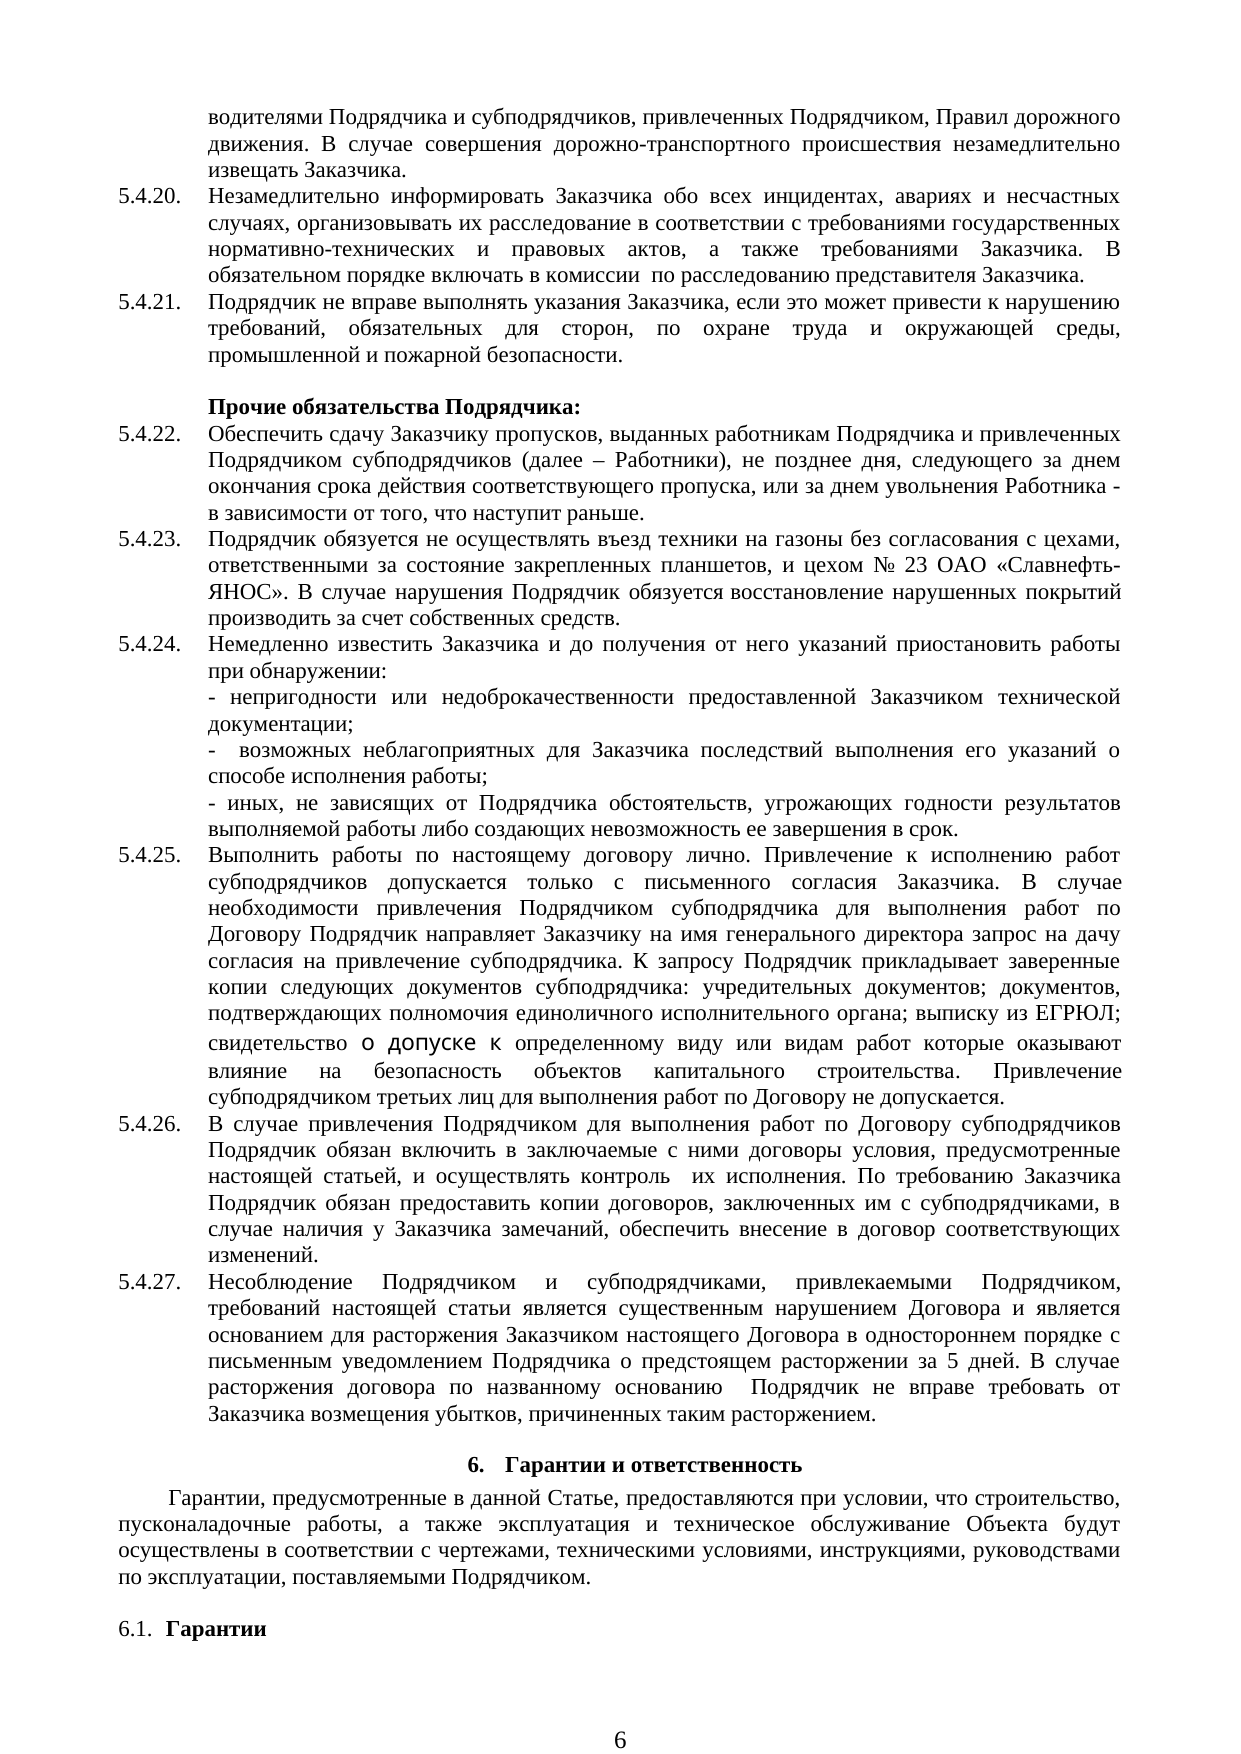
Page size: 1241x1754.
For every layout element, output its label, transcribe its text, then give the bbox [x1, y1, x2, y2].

text - непригодности или недоброкачественности предоставленной Заказчиком технической документации; [208, 683, 1122, 736]
text - возможных неблагоприятных для Заказчика последствий выполнения его указаний о способе исполнения работы; [208, 736, 1122, 789]
list Гарантии [118, 1615, 1122, 1642]
list В случае привлечения Подрядчиком для выполнения работ по Договору субподрядчиков Подрядчик обязан включить в заключаемые с ними договоры условия, предусмотренные настоящей статьей, и осуществлять контроль их исполнения. По требованию Заказчика Подрядчик обязан предоставить копии договоров, заключенных им с субподрядчиками, в случае наличия у Заказчика замечаний, обеспечить внесение в договор соответствующих изменений. [118, 1110, 1122, 1268]
list Подрядчик не вправе выполнять указания Заказчика, если это может привести к нарушению требований, обязательных для сторон, по охране труда и окружающей среды, промышленной и пожарной безопасности. [118, 288, 1122, 367]
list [118, 103, 1122, 182]
list Незамедлительно информировать Заказчика обо всех инцидентах, авариях и несчастных случаях, организовывать их расследование в соответствии с требованиями государственных нормативно-технических и правовых актов, а также требованиями Заказчика. В обязательном порядке включать в комиссии по расследованию представителя Заказчика. [118, 182, 1122, 288]
list Выполнить работы по настоящему договору лично. Привлечение к исполнению работ субподрядчиков допускается только с письменного согласия Заказчика. В случае необходимости привлечения Подрядчиком субподрядчика для выполнения работ по Договору Подрядчик направляет Заказчику на имя генерального директора запрос на дачу согласия на привлечение субподрядчика. К запросу Подрядчик прикладывает заверенные копии следующих документов субподрядчика: учредительных документов; документов, подтверждающих полномочия единоличного исполнительного органа; выписку из ЕГРЮЛ; свидетельство о допуске к определенному виду или видам работ которые оказывают влияние на безопасность объектов капитального строительства. Привлечение субподрядчиком третьих лиц для выполнения работ по Договору не допускается. [118, 841, 1122, 1110]
list Подрядчик обязуется не осуществлять въезд техники на газоны без согласования с цехами, ответственными за состояние закрепленных планшетов, и цехом № 23 ОАО «Славнефть-ЯНОС». В случае нарушения Подрядчик обязуется восстановление нарушенных покрытий производить за счет собственных средств. [118, 525, 1122, 631]
subtitle Гарантии и ответственность [148, 1451, 1122, 1477]
list Несоблюдение Подрядчиком и субподрядчиками, привлекаемыми Подрядчиком, требований настоящей статьи является существенным нарушением Договора и является основанием для расторжения Заказчиком настоящего Договора в одностороннем порядке с письменным уведомлением Подрядчика о предстоящем расторжении за 5 дней. В случае расторжения договора по названному основанию Подрядчик не вправе требовать от Заказчика возмещения убытков, причиненных таким расторжением. [118, 1268, 1122, 1426]
text Прочие обязательства Подрядчика: [208, 393, 1122, 420]
list Немедленно известить Заказчика и до получения от него указаний приостановить работы при обнаружении: [118, 631, 1122, 683]
list Обеспечить сдачу Заказчику пропусков, выданных работникам Подрядчика и привлеченных Подрядчиком субподрядчиков (далее – Работники), не позднее дня, следующего за днем окончания срока действия соответствующего пропуска, или за днем увольнения Работника - в зависимости от того, что наступит раньше. [118, 420, 1122, 525]
text - иных, не зависящих от Подрядчика обстоятельств, угрожающих годности результатов выполняемой работы либо создающих невозможность ее завершения в срок. [208, 789, 1122, 841]
text Гарантии, предусмотренные в данной Статье, предоставляются при условии, что строительство, пусконаладочные работы, а также эксплуатация и техническое обслуживание Объекта будут осуществлены в соответствии с чертежами, техническими условиями, инструкциями, руководствами по эксплуатации, поставляемыми Подрядчиком. [118, 1484, 1122, 1589]
